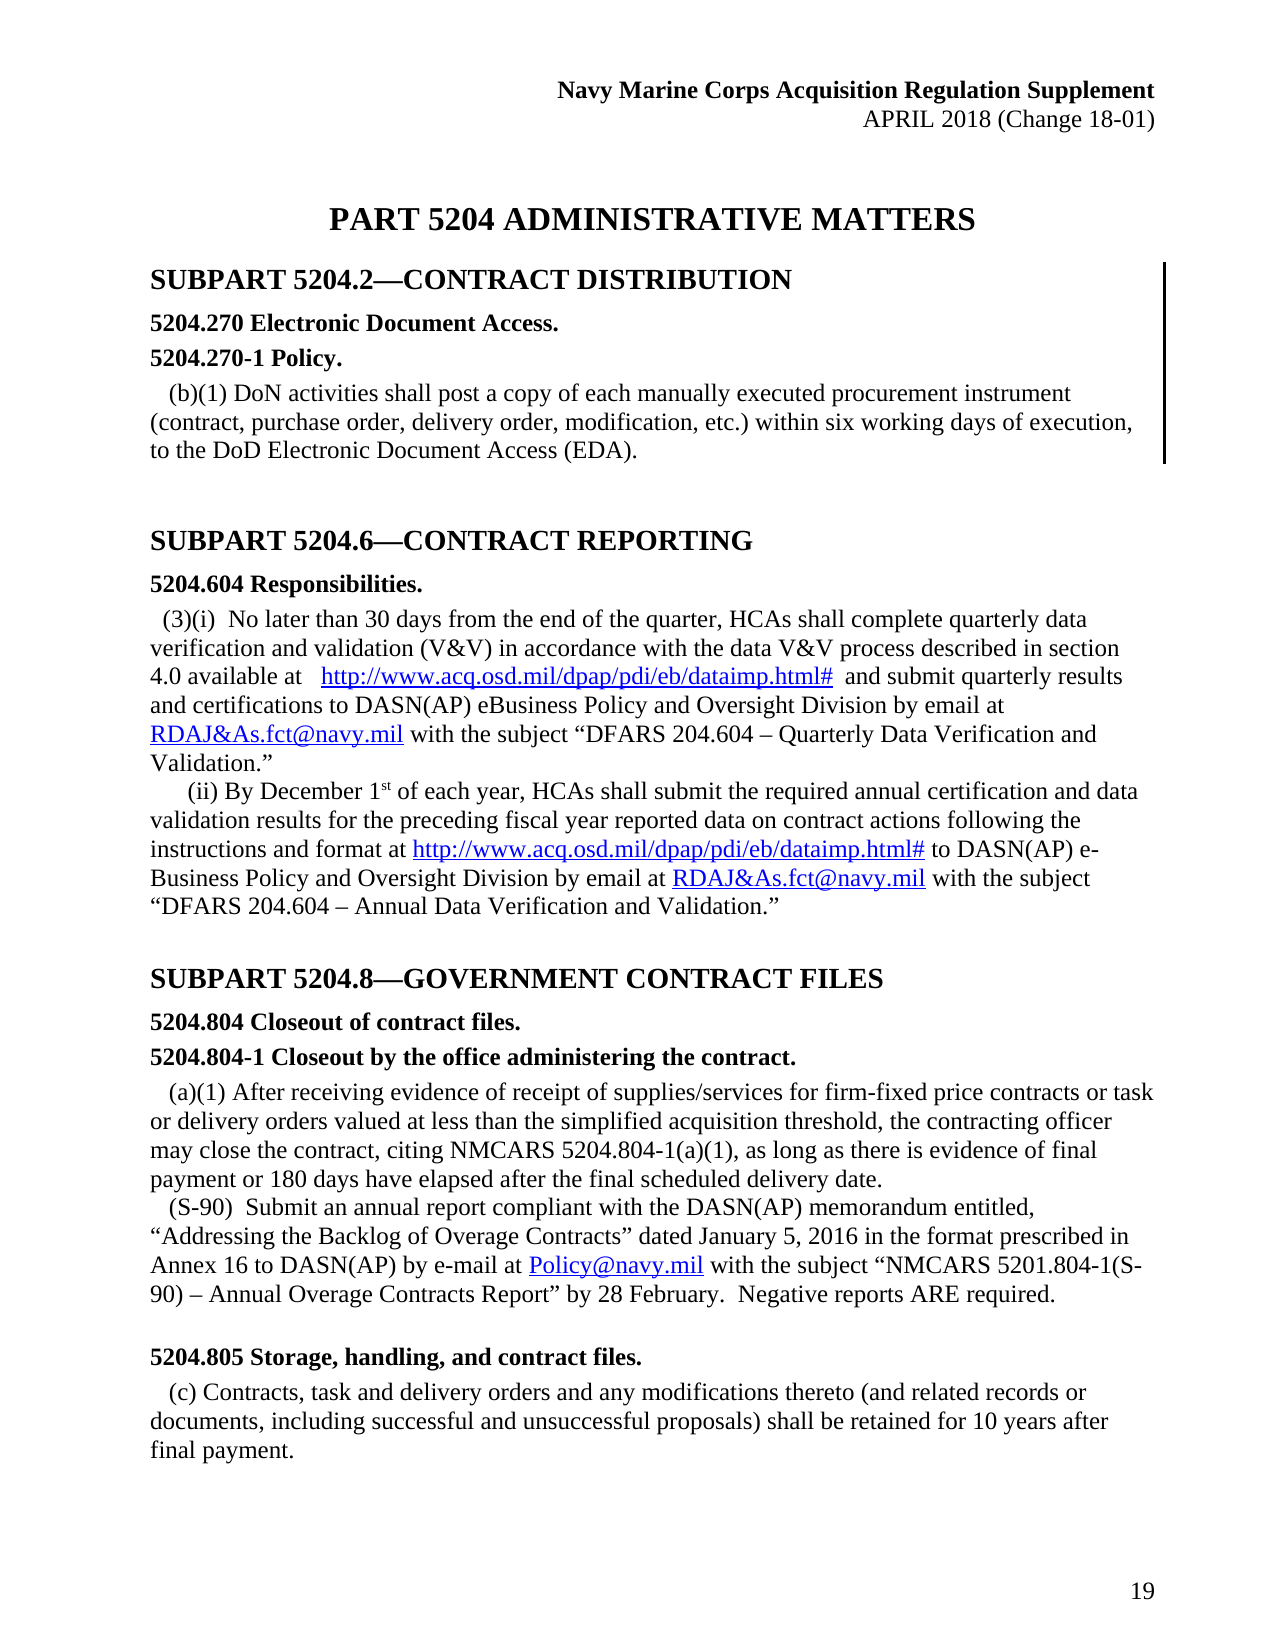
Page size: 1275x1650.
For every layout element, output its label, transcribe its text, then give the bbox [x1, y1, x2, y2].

text (3)(i) No later than 30 days from the end of the quarter, HCAs shall complete quarterly data verification and validation (V&V) in accordance with the data V&V process described in section 4.0 available at http://www.acq.osd.mil/dpap/pdi/eb/dataimp.html# and submit quarterly results and certifications to DASN(AP) eBusiness Policy and Oversight Division by email at RDAJ&As.fct@navy.mil with the subject “DFARS 204.604 – Quarterly Data Verification and Validation.” [150, 604, 1155, 776]
subtitle PART 5204 ADMINISTRATIVE MATTERS [150, 199, 1155, 237]
subtitle 5204.270-1 Policy. [150, 343, 1163, 372]
text (b)(1) DoN activities shall post a copy of each manually executed procurement instrument (contract, purchase order, delivery order, modification, etc.) within six working days of execution, to the DoD Electronic Document Access (EDA). [150, 378, 1163, 464]
subtitle SUBPART 5204.8—GOVERNMENT CONTRACT FILES [150, 961, 1155, 995]
subtitle 5204.604 Responsibilities. [150, 569, 1155, 598]
subtitle 5204.805 Storage, handling, and contract files. [150, 1342, 1155, 1371]
subtitle 5204.804-1 Closeout by the office administering the contract. [150, 1042, 1155, 1071]
text (c) Contracts, task and delivery orders and any modifications thereto (and related records or documents, including successful and unsuccessful proposals) shall be retained for 10 years after final payment. [150, 1377, 1155, 1464]
subtitle 5204.270 Electronic Document Access. [150, 308, 1163, 337]
text (a)(1) After receiving evidence of receipt of supplies/services for firm-fixed price contracts or task or delivery orders valued at less than the simplified acquisition threshold, the contracting officer may close the contract, citing NMCARS 5204.804-1(a)(1), as long as there is evidence of final payment or 180 days have elapsed after the final scheduled delivery date. [150, 1077, 1155, 1192]
subtitle SUBPART 5204.2—CONTRACT DISTRIBUTION [150, 262, 1163, 296]
text (ii) By December 1st of each year, HCAs shall submit the required annual certification and data validation results for the preceding fiscal year reported data on contract actions following the instructions and format at http://www.acq.osd.mil/dpap/pdi/eb/dataimp.html# to DASN(AP) e-Business Policy and Oversight Division by email at RDAJ&As.fct@navy.mil with the subject “DFARS 204.604 – Annual Data Verification and Validation.” [150, 776, 1155, 920]
subtitle 5204.804 Closeout of contract files. [150, 1007, 1155, 1036]
text (S-90) Submit an annual report compliant with the DASN(AP) memorandum entitled, “Addressing the Backlog of Overage Contracts” dated January 5, 2016 in the format prescribed in Annex 16 to DASN(AP) by e-mail at Policy@navy.mil with the subject “NMCARS 5201.804-1(S-90) – Annual Overage Contracts Report” by 28 February. Negative reports ARE required. [150, 1192, 1155, 1307]
subtitle SUBPART 5204.6—CONTRACT REPORTING [150, 523, 1155, 556]
